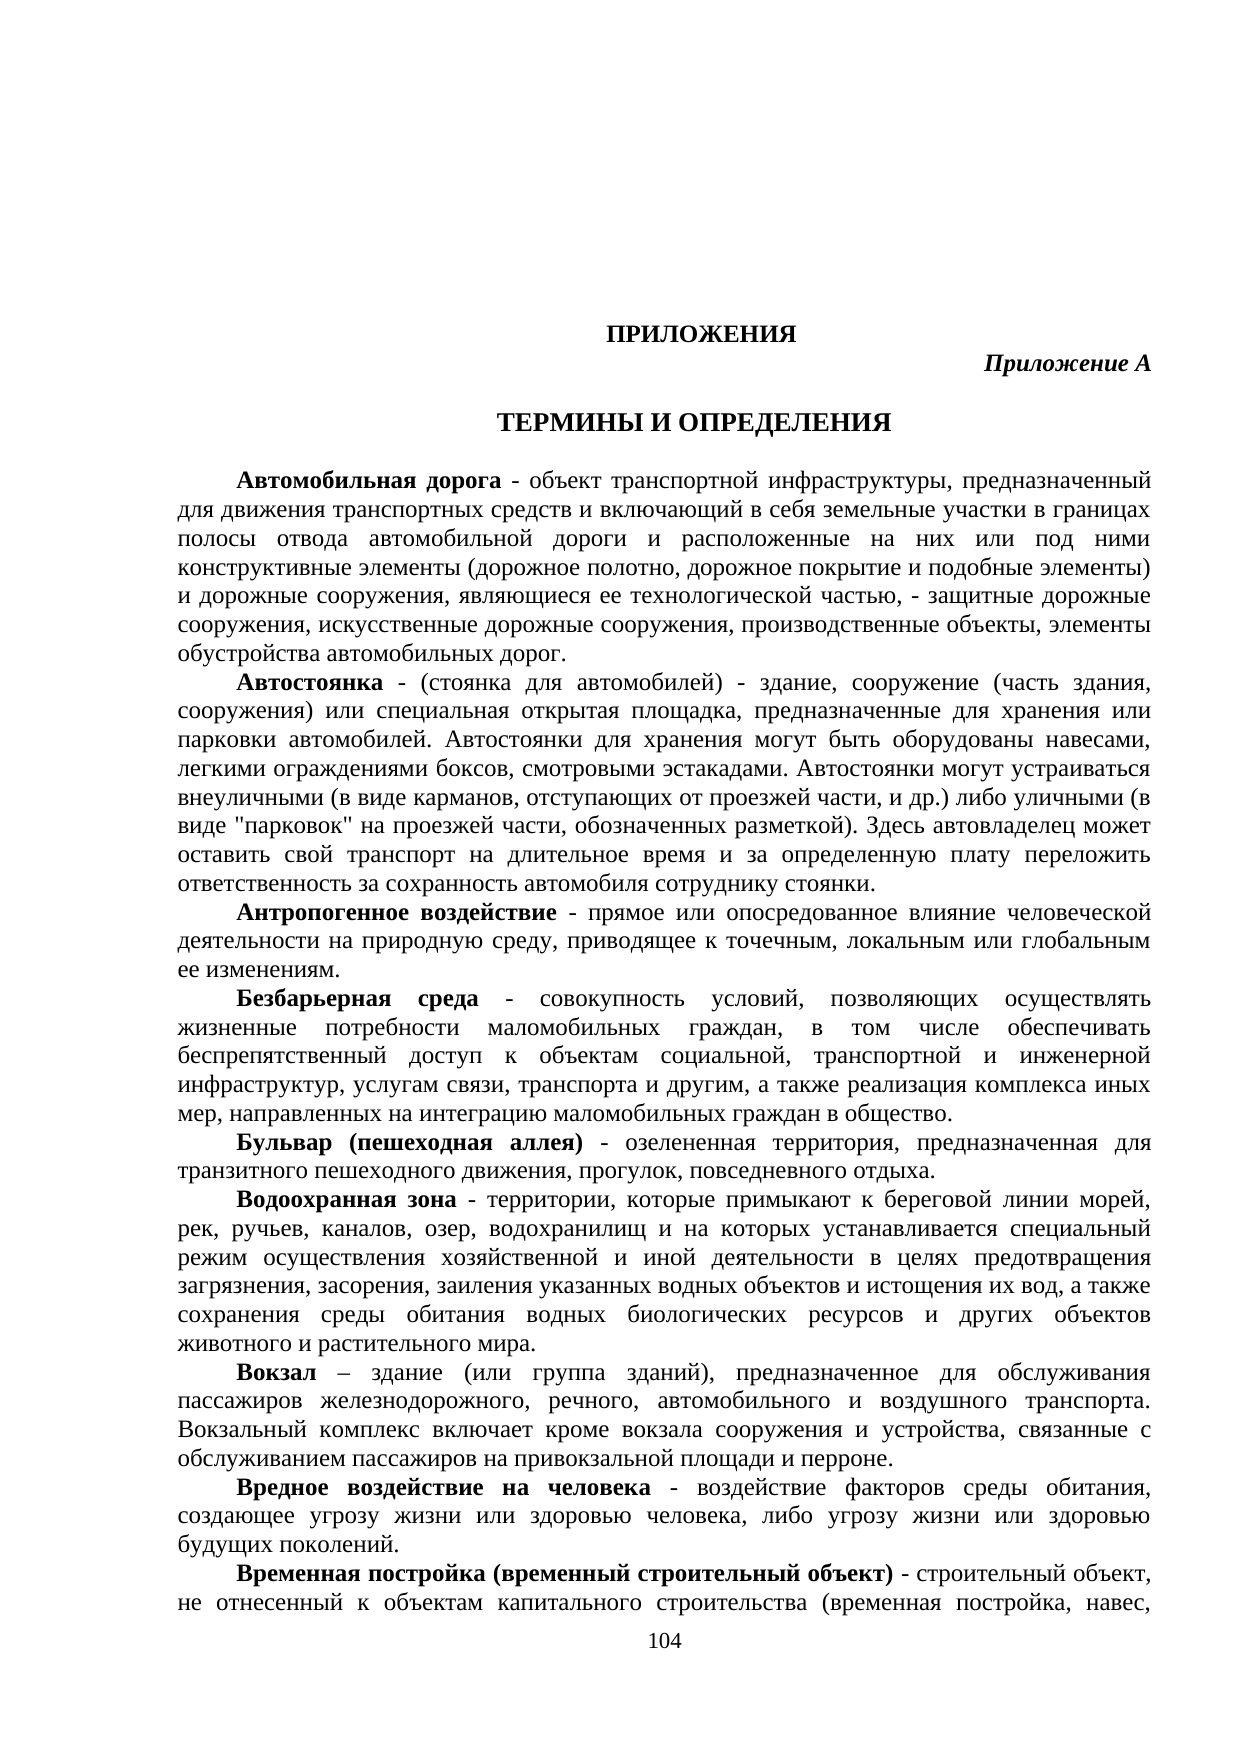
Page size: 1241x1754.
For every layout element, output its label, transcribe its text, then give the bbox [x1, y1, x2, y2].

text ТЕРМИНЫ И ОПРЕДЕЛЕНИЯ [177, 406, 1152, 437]
text Водоохранная зона - территории, которые примыкают к береговой линии морей, рек, ручьев, каналов, озер, водохранилищ и на которых устанавливается специальный режим осуществления хозяйственной и иной деятельности в целях предотвращения загрязнения, засорения, заиления указанных водных объектов и истощения их вод, а также сохранения среды обитания водных биологических ресурсов и других объектов животного и растительного мира. [177, 1184, 1152, 1357]
text Автостоянка - (стоянка для автомобилей) - здание, сооружение (часть здания, сооружения) или специальная открытая площадка, предназначенные для хранения или парковки автомобилей. Автостоянки для хранения могут быть оборудованы навесами, легкими ограждениями боксов, смотровыми эстакадами. Автостоянки могут устраиваться внеуличными (в виде карманов, отступающих от проезжей части, и др.) либо уличными (в виде "парковок" на проезжей части, обозначенных разметкой). Здесь автовладелец может оставить свой транспорт на длительное время и за определенную плату переложить ответственность за сохранность автомобиля сотруднику стоянки. [177, 667, 1152, 897]
text Автомобильная дорога - объект транспортной инфраструктуры, предназначенный для движения транспортных средств и включающий в себя земельные участки в границах полосы отвода автомобильной дороги и расположенные на них или под ними конструктивные элементы (дорожное полотно, дорожное покрытие и подобные элементы) и дорожные сооружения, являющиеся ее технологической частью, - защитные дорожные сооружения, искусственные дорожные сооружения, производственные объекты, элементы обустройства автомобильных дорог. [177, 466, 1152, 667]
text Бульвар (пешеходная аллея) - озелененная территория, предназначенная для транзитного пешеходного движения, прогулок, повседневного отдыха. [177, 1127, 1152, 1184]
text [177, 1558, 1152, 1616]
text Вокзал – здание (или группа зданий), предназначенное для обслуживания пассажиров железнодорожного, речного, автомобильного и воздушного транспорта. Вокзальный комплекс включает кроме вокзала сооружения и устройства, связанные с обслуживанием пассажиров на привокзальной площади и перроне. [177, 1357, 1152, 1472]
text Вредное воздействие на человека - воздействие факторов среды обитания, создающее угрозу жизни или здоровью человека, либо угрозу жизни или здоровью будущих поколений. [177, 1472, 1152, 1558]
text ПРИЛОЖЕНИЯ [251, 319, 1152, 348]
text Безбарьерная среда - совокупность условий, позволяющих осуществлять жизненные потребности маломобильных граждан, в том числе обеспечивать беспрепятственный доступ к объектам социальной, транспортной и инженерной инфраструктур, услугам связи, транспорта и другим, а также реализация комплекса иных мер, направленных на интеграцию маломобильных граждан в общество. [177, 983, 1152, 1127]
text Приложение А [177, 348, 1152, 377]
text Антропогенное воздействие - прямое или опосредованное влияние человеческой деятельности на природную среду, приводящее к точечным, локальным или глобальным ее изменениям. [177, 897, 1152, 983]
